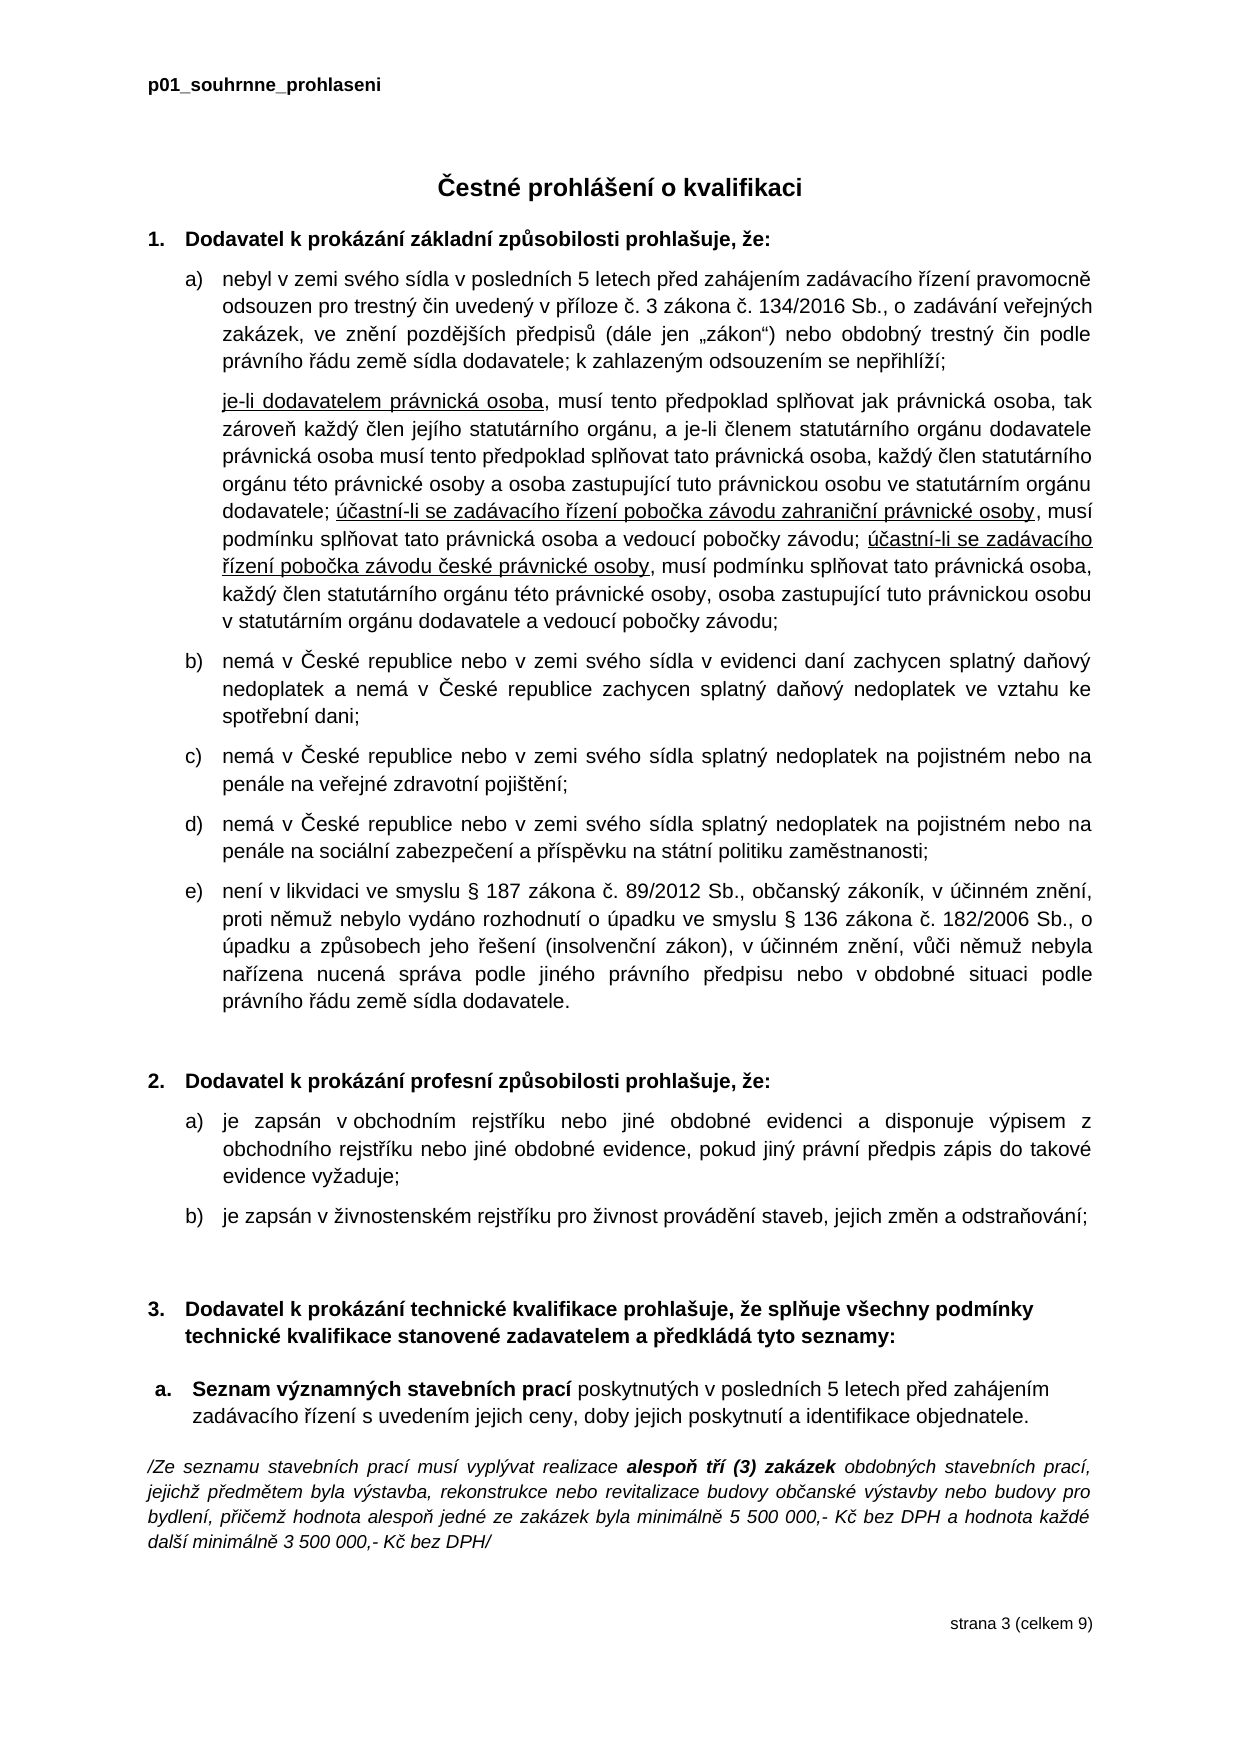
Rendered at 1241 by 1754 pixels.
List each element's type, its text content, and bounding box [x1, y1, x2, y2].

list nebyl v zemi svého sídla v posledních 5 letech před zahájením zadávacího řízení pravomocně odsouzen pro trestný čin uvedený v příloze č. 3 zákona č. 134/2016 Sb., o zadávání veřejných zakázek, ve znění pozdějších předpisů (dále jen „zákon“) nebo obdobný trestný čin podle právního řádu země sídla dodavatele; k zahlazeným odsouzením se nepřihlíží; [185, 266, 1093, 373]
text /Ze seznamu stavebních prací musí vyplývat realizace alespoň tří (3) zakázek obdobných stavebních prací, jejichž předmětem byla výstavba, rekonstrukce nebo revitalizace budovy občanské výstavby nebo budovy pro bydlení, přičemž hodnota alespoň jedné ze zakázek byla minimálně 5 500 000,- Kč bez DPH a hodnota každé další minimálně 3 500 000,- Kč bez DPH/ [148, 1456, 1093, 1552]
list nemá v České republice nebo v zemi svého sídla splatný nedoplatek na pojistném nebo na penále na veřejné zdravotní pojištění; [185, 744, 1093, 795]
list je zapsán v obchodním rejstříku nebo jiné obdobné evidenci a disponuje výpisem z obchodního rejstříku nebo jiné obdobné evidence, pokud jiný právní předpis zápis do takové evidence vyžaduje; [185, 1109, 1093, 1188]
list je zapsán v živnostenském rejstříku pro živnost provádění staveb, jejich změn a odstraňování; [185, 1204, 1093, 1228]
list nemá v České republice nebo v zemi svého sídla v evidenci daní zachycen splatný daňový nedoplatek a nemá v České republice zachycen splatný daňový nedoplatek ve vztahu ke spotřební dani; [185, 649, 1093, 728]
list nemá v České republice nebo v zemi svého sídla splatný nedoplatek na pojistném nebo na penále na sociální zabezpečení a příspěvku na státní politiku zaměstnanosti; [185, 811, 1093, 863]
list Dodavatel k prokázání technické kvalifikace prohlašuje, že splňuje všechny podmínky technické kvalifikace stanovené zadavatelem a předkládá tyto seznamy: [148, 1296, 1093, 1348]
list je-li dodavatelem právnická osoba, musí tento předpoklad splňovat jak právnická osoba, tak zároveň každý člen jejího statutárního orgánu, a je-li členem statutárního orgánu dodavatele právnická osoba musí tento předpoklad splňovat tato právnická osoba, každý člen statutárního orgánu této právnické osoby a osoba zastupující tuto právnickou osobu ve statutárním orgánu dodavatele; účastní-li se zadávacího řízení pobočka závodu zahraniční právnické osoby, musí podmínku splňovat tato právnická osoba a vedoucí pobočky závodu; účastní-li se zadávacího řízení pobočka závodu české právnické osoby, musí podmínku splňovat tato právnická osoba, každý člen statutárního orgánu této právnické osoby, osoba zastupující tuto právnickou osobu v statutárním orgánu dodavatele a vedoucí pobočky závodu; [222, 389, 1093, 633]
list není v likvidaci ve smyslu § 187 zákona č. 89/2012 Sb., občanský zákoník, v účinném znění, proti němuž nebylo vydáno rozhodnutí o úpadku ve smyslu § 136 zákona č. 182/2006 Sb., o úpadku a způsobech jeho řešení (insolvenční zákon), v účinném znění, vůči němuž nebyla nařízena nucená správa podle jiného právního předpisu nebo v obdobné situaci podle právního řádu země sídla dodavatele. [185, 879, 1093, 1013]
list Dodavatel k prokázání základní způsobilosti prohlašuje, že: [148, 226, 1093, 250]
text Čestné prohlášení o kvalifikaci [148, 173, 1093, 201]
list Dodavatel k prokázání profesní způsobilosti prohlašuje, že: [148, 1069, 1093, 1093]
list Seznam významných stavebních prací poskytnutých v posledních 5 letech před zahájením zadávacího řízení s uvedením jejich ceny, doby jejich poskytnutí a identifikace objednatele. [154, 1376, 1093, 1428]
